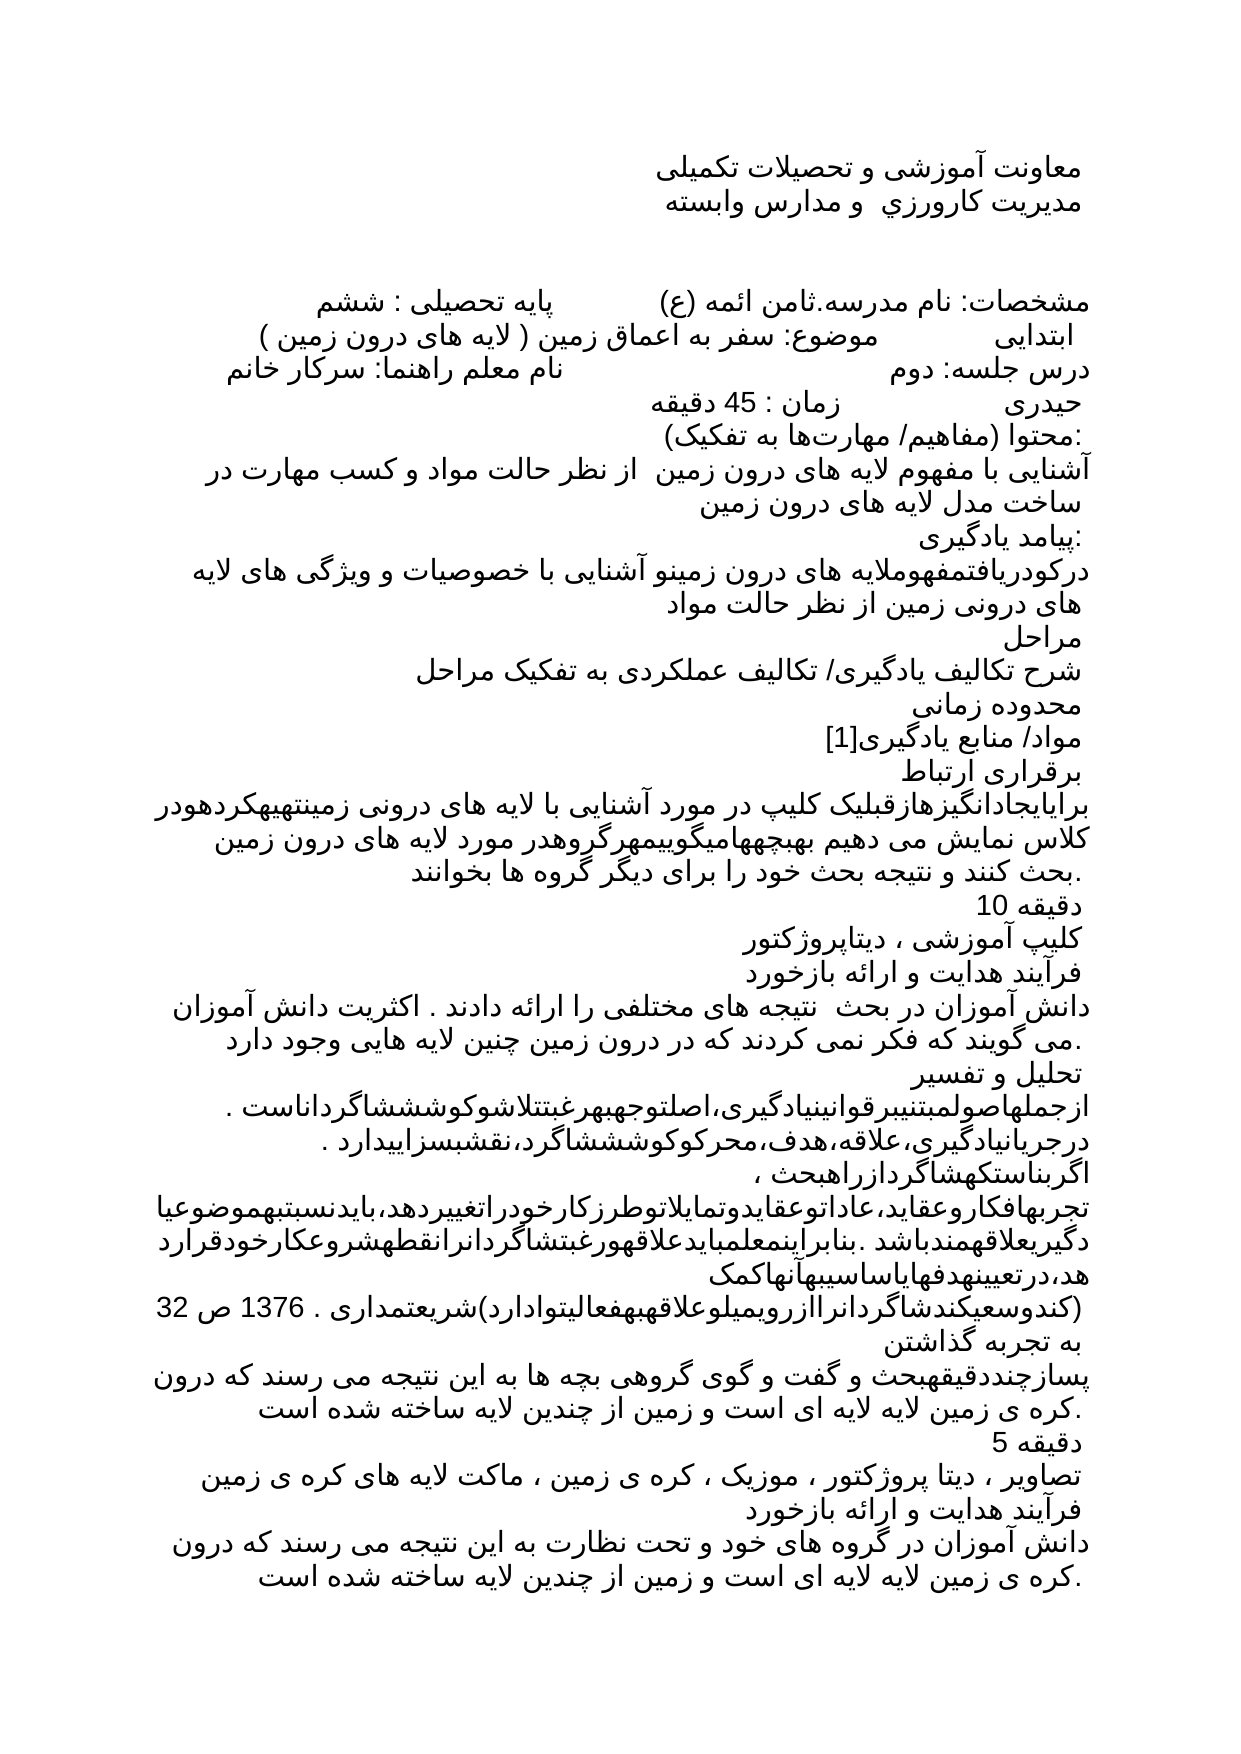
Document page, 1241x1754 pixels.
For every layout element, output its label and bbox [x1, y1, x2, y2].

text [150, 150, 1090, 1592]
